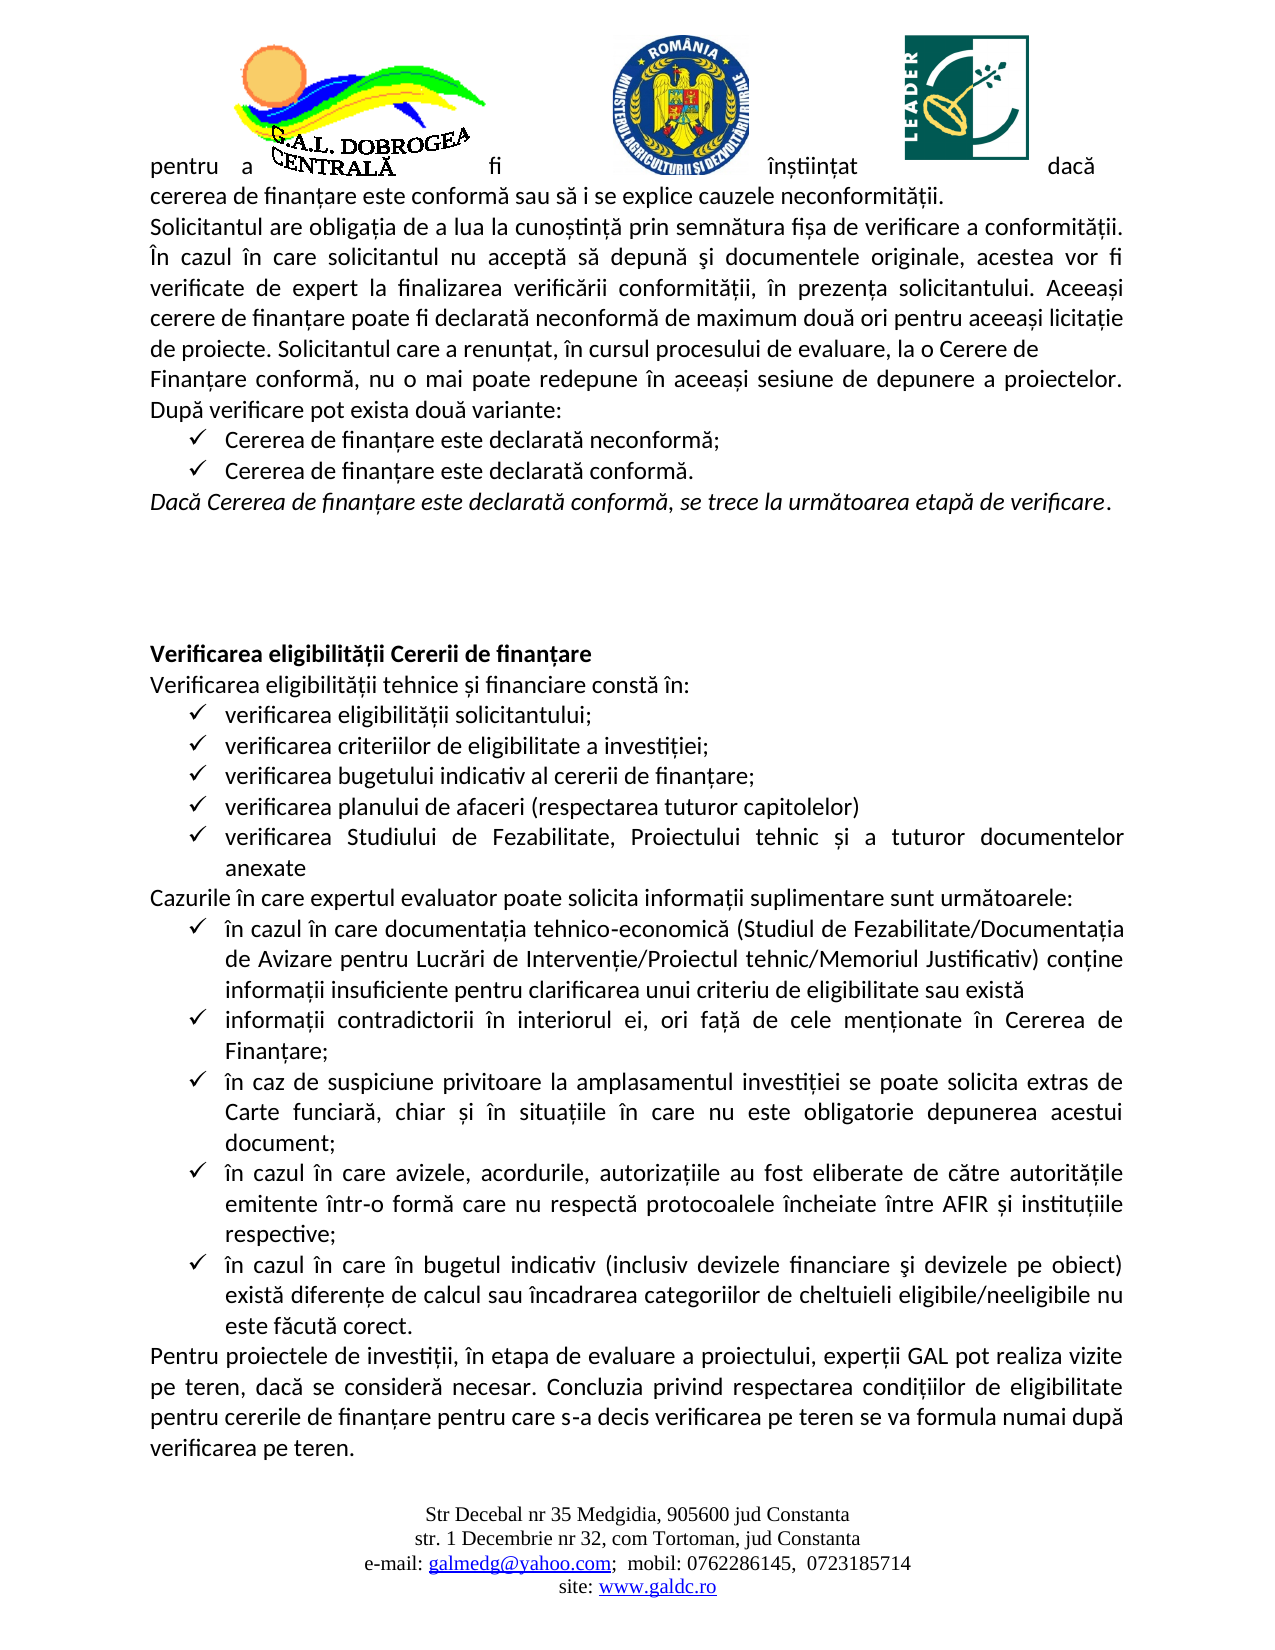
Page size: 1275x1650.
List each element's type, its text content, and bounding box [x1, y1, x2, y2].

text Pentru proiectele de investiții, în etapa de evaluare a proiectului, experții GAL pot realiza vizite pe teren, dacă se consideră necesar. Concluzia privind respectarea condițiilor de eligibilitate pentru cererile de finanțare pentru care s‐a decis verificarea pe teren se va formula numai după verificarea pe teren. [150, 1340, 1125, 1462]
list Cererea de finanțare este declarată conformă. [187, 455, 1125, 486]
list în cazul în care avizele, acordurile, autorizațiile au fost eliberate de către autoritățile emitente într‐o formă care nu respectă protocoalele încheiate între AFIR și instituțiile respective; [187, 1157, 1125, 1249]
picture [611, 35, 749, 173]
picture [224, 43, 491, 144]
text Cazurile în care expertul evaluator poate solicita informații suplimentare sunt următoarele: [150, 882, 1125, 913]
list verificarea eligibilității solicitantului; [187, 699, 1125, 730]
list verificarea planului de afaceri (respectarea tuturor capitolelor) [187, 791, 1125, 821]
picture [411, 139, 420, 144]
text Verificarea eligibilității tehnice și financiare constă în: [150, 669, 1125, 699]
list în cazul în care în bugetul indicativ (inclusiv devizele financiare şi devizele pe obiect) există diferențe de calcul sau încadrarea categoriilor de cheltuieli eligibile/neeligibile nu este făcută corect. [187, 1249, 1125, 1340]
text Solicitantul are obligația de a lua la cunoștință prin semnătura fișa de verificare a conformității. În cazul în care solicitantul nu acceptă să depună şi documentele originale, acestea vor fi verificate de expert la finalizarea verificării conformității, în prezența solicitantului. Aceeași cerere de finanțare poate fi declarată neconformă de maximum două ori pentru aceeași licitație de proiecte. Solicitantul care a renunțat, în cursul procesului de evaluare, la o Cerere de [150, 211, 1125, 364]
list în caz de suspiciune privitoare la amplasamentul investiției se poate solicita extras de Carte funciară, chiar și în situațiile în care nu este obligatorie depunerea acestui document; [187, 1066, 1125, 1157]
list verificarea criteriilor de eligibilitate a investiției; [187, 730, 1125, 760]
list verificarea Studiului de Fezabilitate, Proiectului tehnic și a tuturor documentelor anexate [187, 821, 1125, 882]
list în cazul în care documentația tehnico‐economică (Studiul de Fezabilitate/Documentația de Avizare pentru Lucrări de Intervenție/Proiectul tehnic/Memoriul Justificativ) conține informații insuficiente pentru clarificarea unui criteriu de eligibilitate sau există [187, 913, 1125, 1004]
text Finanțare conformă, nu o mai poate redepune în aceeași sesiune de depunere a proiectelor. După verificare pot exista două variante: [150, 364, 1125, 425]
list Cererea de finanțare este declarată neconformă; [187, 425, 1125, 455]
text Dacă Cererea de finanțare este declarată conformă, se trece la următoarea etapă de verificare. [150, 486, 1125, 516]
text pentru a fi înștiințat dacă cererea de finanțare este conformă sau să i se explice cauzele neconformității. [150, 150, 1125, 211]
list verificarea bugetului indicativ al cererii de finanțare; [187, 760, 1125, 791]
picture [904, 35, 1029, 150]
text Verificarea eligibilității Cererii de finanțare [150, 638, 1125, 669]
list informații contradictorii în interiorul ei, ori față de cele menționate în Cererea de Finanțare; [187, 1004, 1125, 1066]
